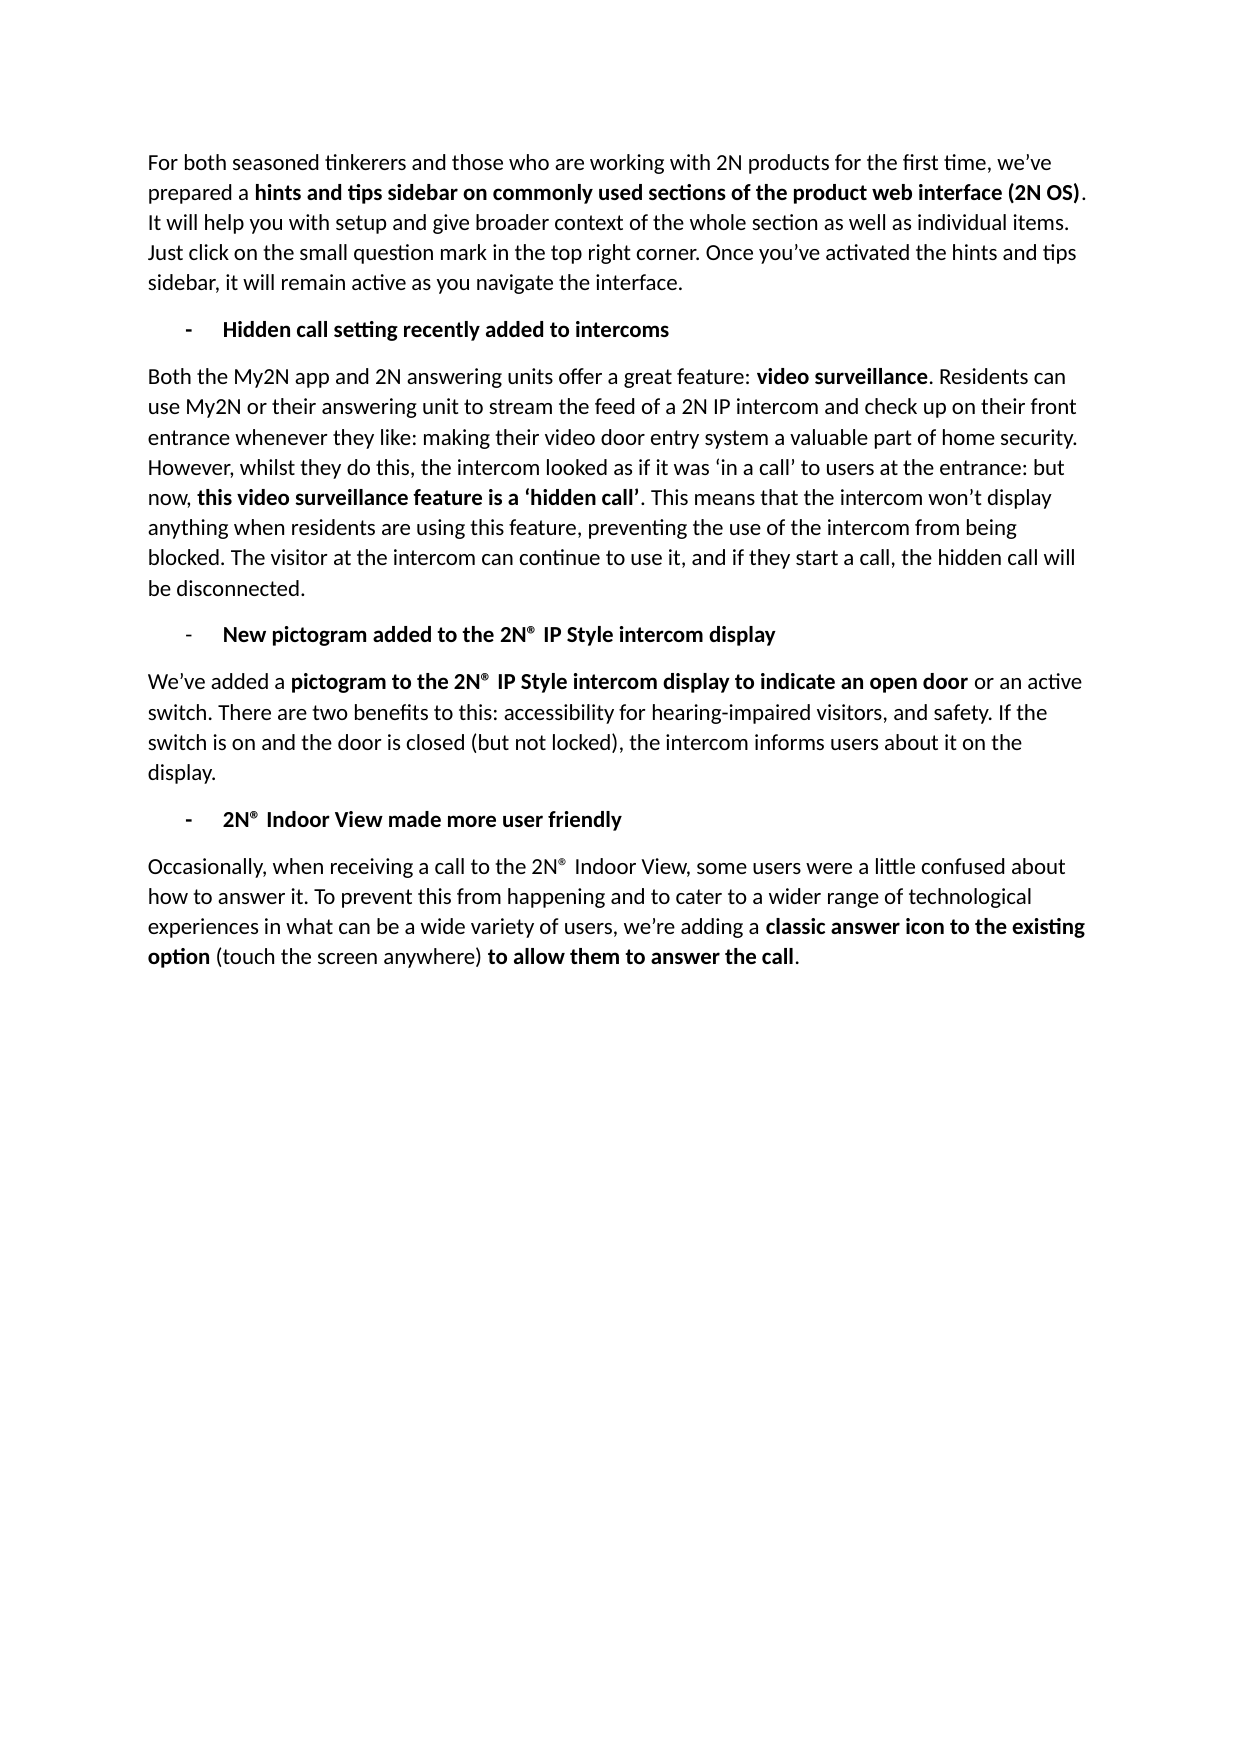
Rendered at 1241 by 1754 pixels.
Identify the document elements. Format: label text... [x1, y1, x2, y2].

list Hidden call setting recently added to intercoms [185, 315, 1093, 343]
list New pictogram added to the 2N® IP Style intercom display [185, 621, 1093, 648]
text We’ve added a pictogram to the 2N® IP Style intercom display to indicate an open door or an active switch. There are two benefits to this: accessibility for hearing-impaired visitors, and safety. If the switch is on and the door is closed (but not locked), the intercom informs users about it on the display. [148, 667, 1093, 786]
text For both seasoned tinkerers and those who are working with 2N products for the first time, we’ve prepared a hints and tips sidebar on commonly used sections of the product web interface (2N OS). It will help you with setup and give broader context of the whole section as well as individual items. Just click on the small question mark in the top right corner. Once you’ve activated the hints and tips sidebar, it will remain active as you navigate the interface. [148, 148, 1093, 296]
list 2N® Indoor View made more user friendly [185, 805, 1093, 833]
text Both the My2N app and 2N answering units offer a great feature: video surveillance. Residents can use My2N or their answering unit to stream the feed of a 2N IP intercom and check up on their front entrance whenever they like: making their video door entry system a valuable part of home security. However, whilst they do this, the intercom looked as if it was ‘in a call’ to users at the entrance: but now, this video surveillance feature is a ‘hidden call’. This means that the intercom won’t display anything when residents are using this feature, preventing the use of the intercom from being blocked. The visitor at the intercom can continue to use it, and if they start a call, the hidden call will be disconnected. [148, 362, 1093, 602]
text Occasionally, when receiving a call to the 2N® Indoor View, some users were a little confused about how to answer it. To prevent this from happening and to cater to a wider range of technological experiences in what can be a wide variety of users, we’re adding a classic answer icon to the existing option (touch the screen anywhere) to allow them to answer the call. [148, 852, 1093, 970]
